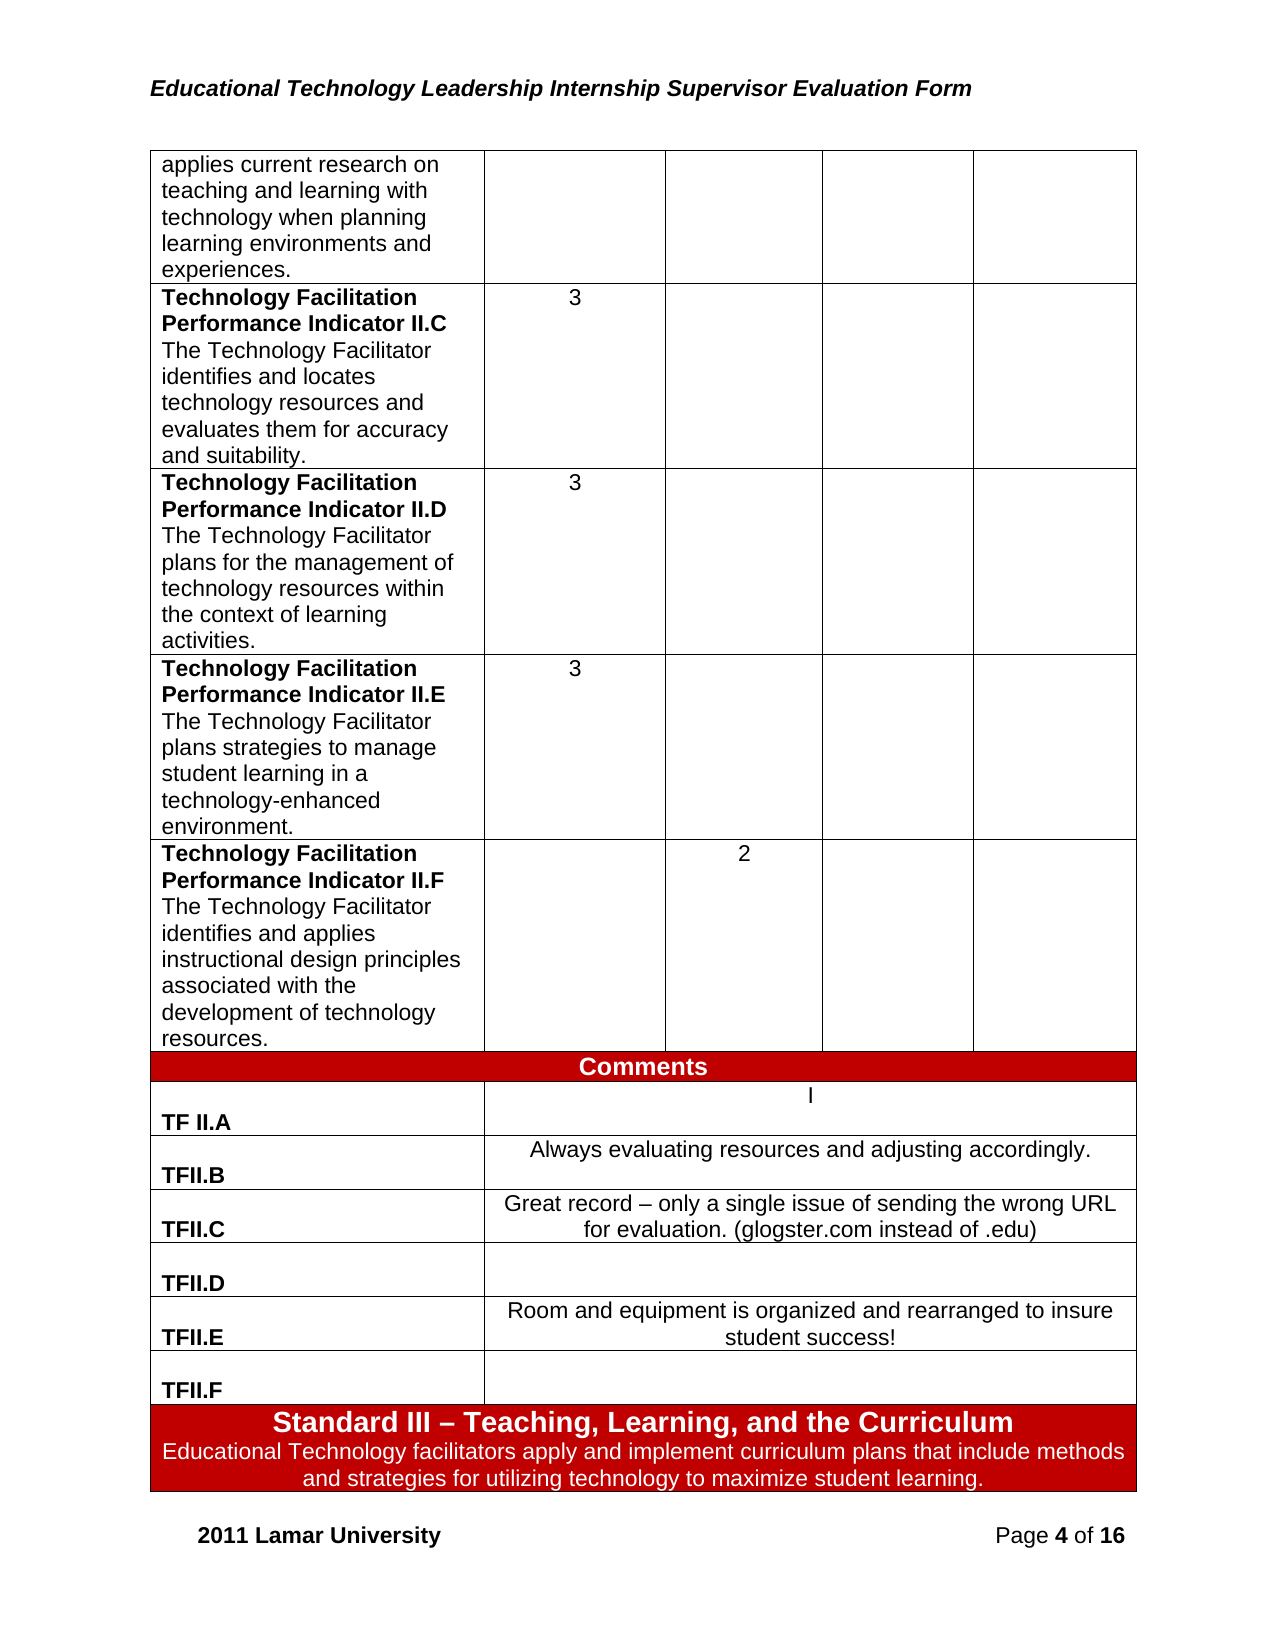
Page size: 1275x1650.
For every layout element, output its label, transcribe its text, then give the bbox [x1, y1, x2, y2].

table_cell [666, 655, 822, 839]
table_cell Comments [151, 1052, 1136, 1081]
table_cell TFII.F [151, 1351, 484, 1403]
table_cell Technology Facilitation Performance Indicator II.D The Technology Facilitator plans for the management of technology resources within the context of learning activities. [151, 469, 484, 654]
table_cell Standard III – Teaching, Learning, and the Curriculum Educational Technology facilitators apply and implement curriculum plans that include methods and strategies for utilizing technology to maximize student learning. [151, 1405, 1136, 1491]
table_cell Room and equipment is organized and rearranged to insure student success! [485, 1297, 1136, 1350]
table_cell [666, 284, 822, 468]
table_cell Technology Facilitation Performance Indicator II.E The Technology Facilitator plans strategies to manage student learning in a technology-enhanced environment. [151, 655, 484, 839]
table_cell [485, 1351, 1136, 1403]
table_cell [974, 840, 1136, 1051]
table_cell TFII.E [151, 1297, 484, 1350]
table_cell TFII.B [151, 1136, 484, 1188]
table_cell Technology Facilitation Performance Indicator II.C The Technology Facilitator identifies and locates technology resources and evaluates them for accuracy and suitability. [151, 284, 484, 468]
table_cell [151, 151, 484, 283]
table_cell Technology Facilitation Performance Indicator II.F The Technology Facilitator identifies and applies instructional design principles associated with the development of technology resources. [151, 840, 484, 1051]
table_cell [485, 840, 665, 1051]
table_cell [823, 469, 973, 654]
table_cell [974, 655, 1136, 839]
table_cell 3 [485, 284, 665, 468]
table_cell [974, 284, 1136, 468]
table_cell Great record – only a single issue of sending the wrong URL for evaluation. (glogster.com instead of .edu) [485, 1190, 1136, 1242]
table_cell [974, 151, 1136, 283]
table_cell [823, 840, 973, 1051]
table_cell 3 [485, 469, 665, 654]
table_cell [666, 151, 822, 283]
table_cell TF II.A [151, 1082, 484, 1135]
table_cell [974, 469, 1136, 654]
table_cell [485, 1243, 1136, 1296]
table_cell [666, 469, 822, 654]
table_cell I [485, 1082, 1136, 1135]
table_cell [823, 151, 973, 283]
table_cell Always evaluating resources and adjusting accordingly. [485, 1136, 1136, 1188]
table_cell 2 [666, 840, 822, 1051]
table_cell [823, 655, 973, 839]
table_cell 3 [485, 151, 665, 283]
table_cell TFII.D [151, 1243, 484, 1296]
table_cell [823, 284, 973, 468]
table_cell 3 [485, 655, 665, 839]
table_cell TFII.C [151, 1190, 484, 1242]
